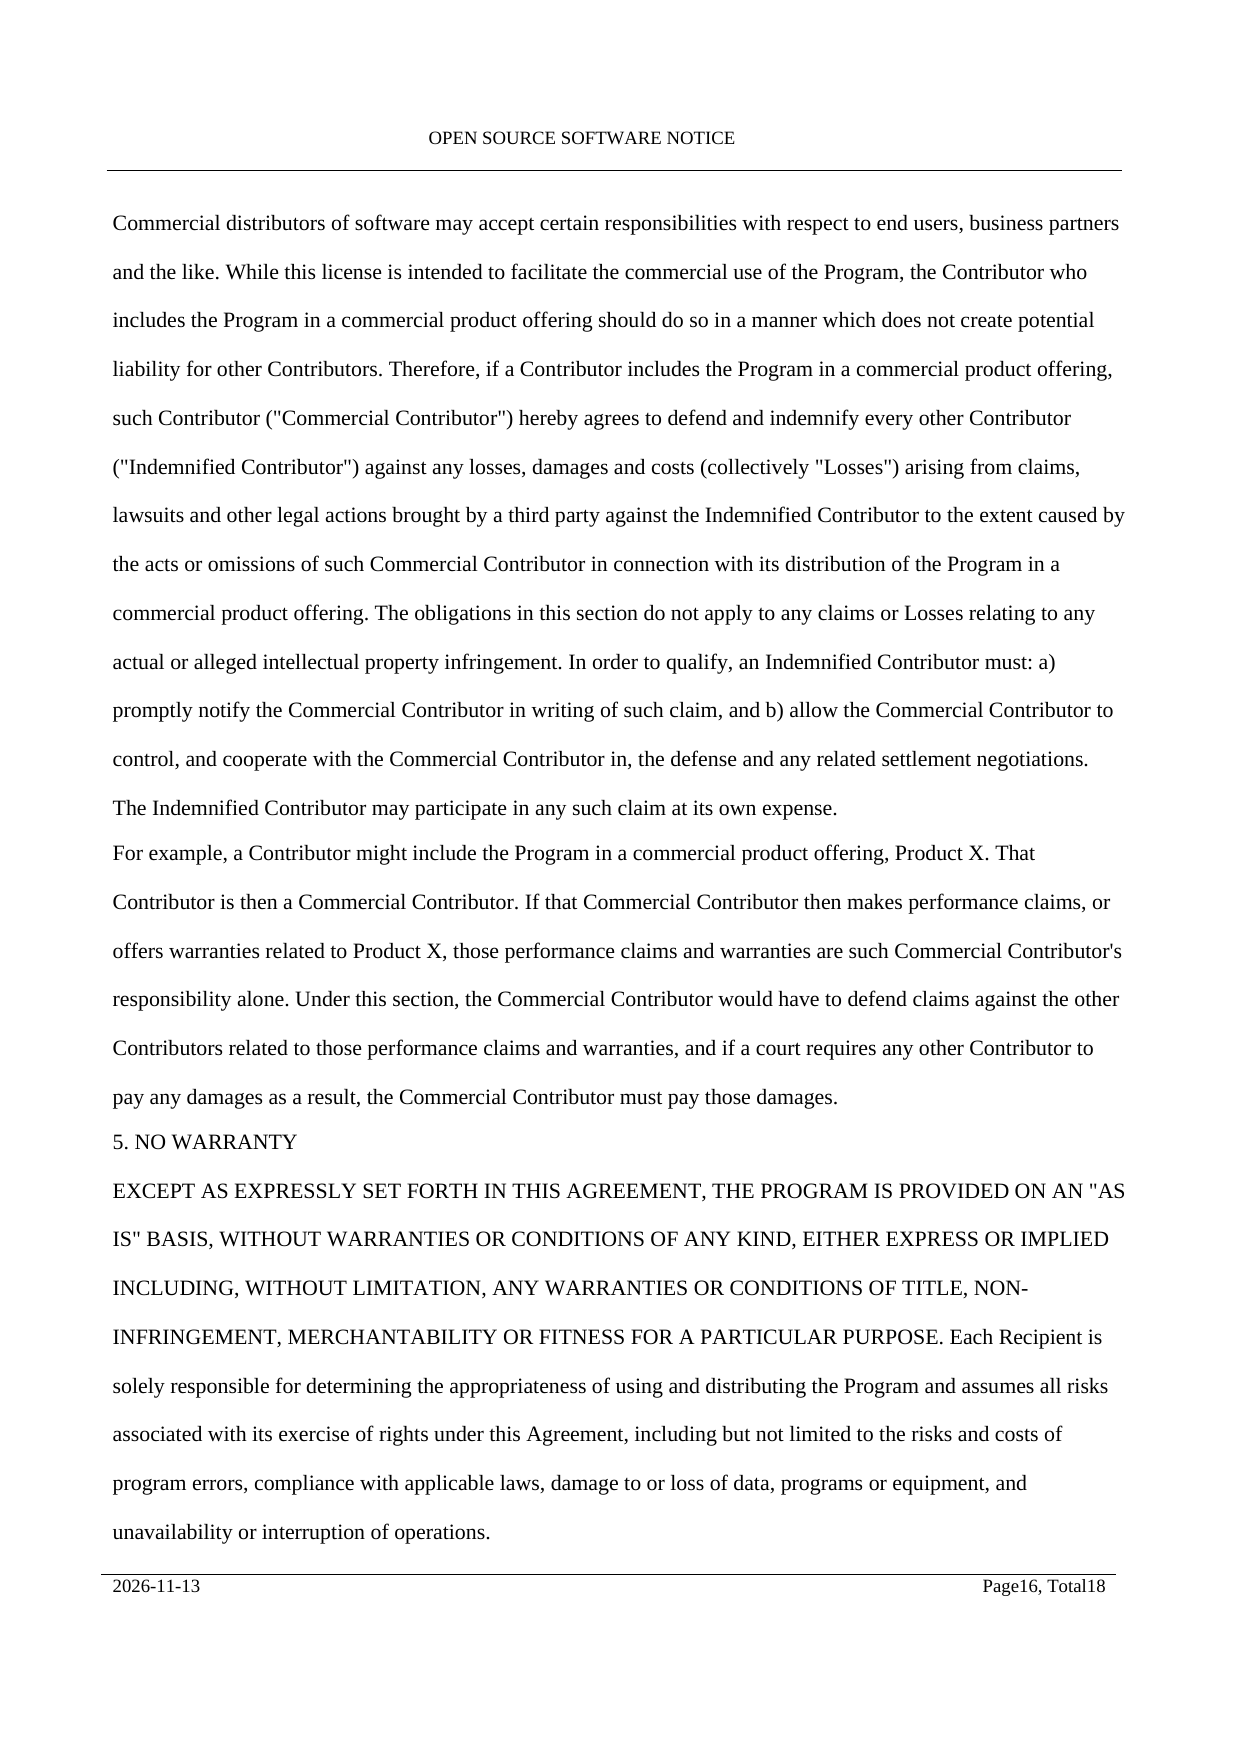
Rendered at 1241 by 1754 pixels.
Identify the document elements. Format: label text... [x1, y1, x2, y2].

text For example, a Contributor might include the Program in a commercial product offering, Product X. That Contributor is then a Commercial Contributor. If that Commercial Contributor then makes performance claims, or offers warranties related to Product X, those performance claims and warranties are such Commercial Contributor's responsibility alone. Under this section, the Commercial Contributor would have to defend claims against the other Contributors related to those performance claims and warranties, and if a court requires any other Contributor to pay any damages as a result, the Commercial Contributor must pay those damages. [112, 836, 1128, 1113]
text 5. NO WARRANTY EXCEPT AS EXPRESSLY SET FORTH IN THIS AGREEMENT, THE PROGRAM IS PROVIDED ON AN "AS IS" BASIS, WITHOUT WARRANTIES OR CONDITIONS OF ANY KIND, EITHER EXPRESS OR IMPLIED INCLUDING, WITHOUT LIMITATION, ANY WARRANTIES OR CONDITIONS OF TITLE, NON-INFRINGEMENT, MERCHANTABILITY OR FITNESS FOR A PARTICULAR PURPOSE. Each Recipient is solely responsible for determining the appropriateness of using and distributing the Program and assumes all risks associated with its exercise of rights under this Agreement, including but not limited to the risks and costs of program errors, compliance with applicable laws, damage to or loss of data, programs or equipment, and unavailability or interruption of operations. [112, 1125, 1128, 1548]
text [112, 206, 1128, 824]
